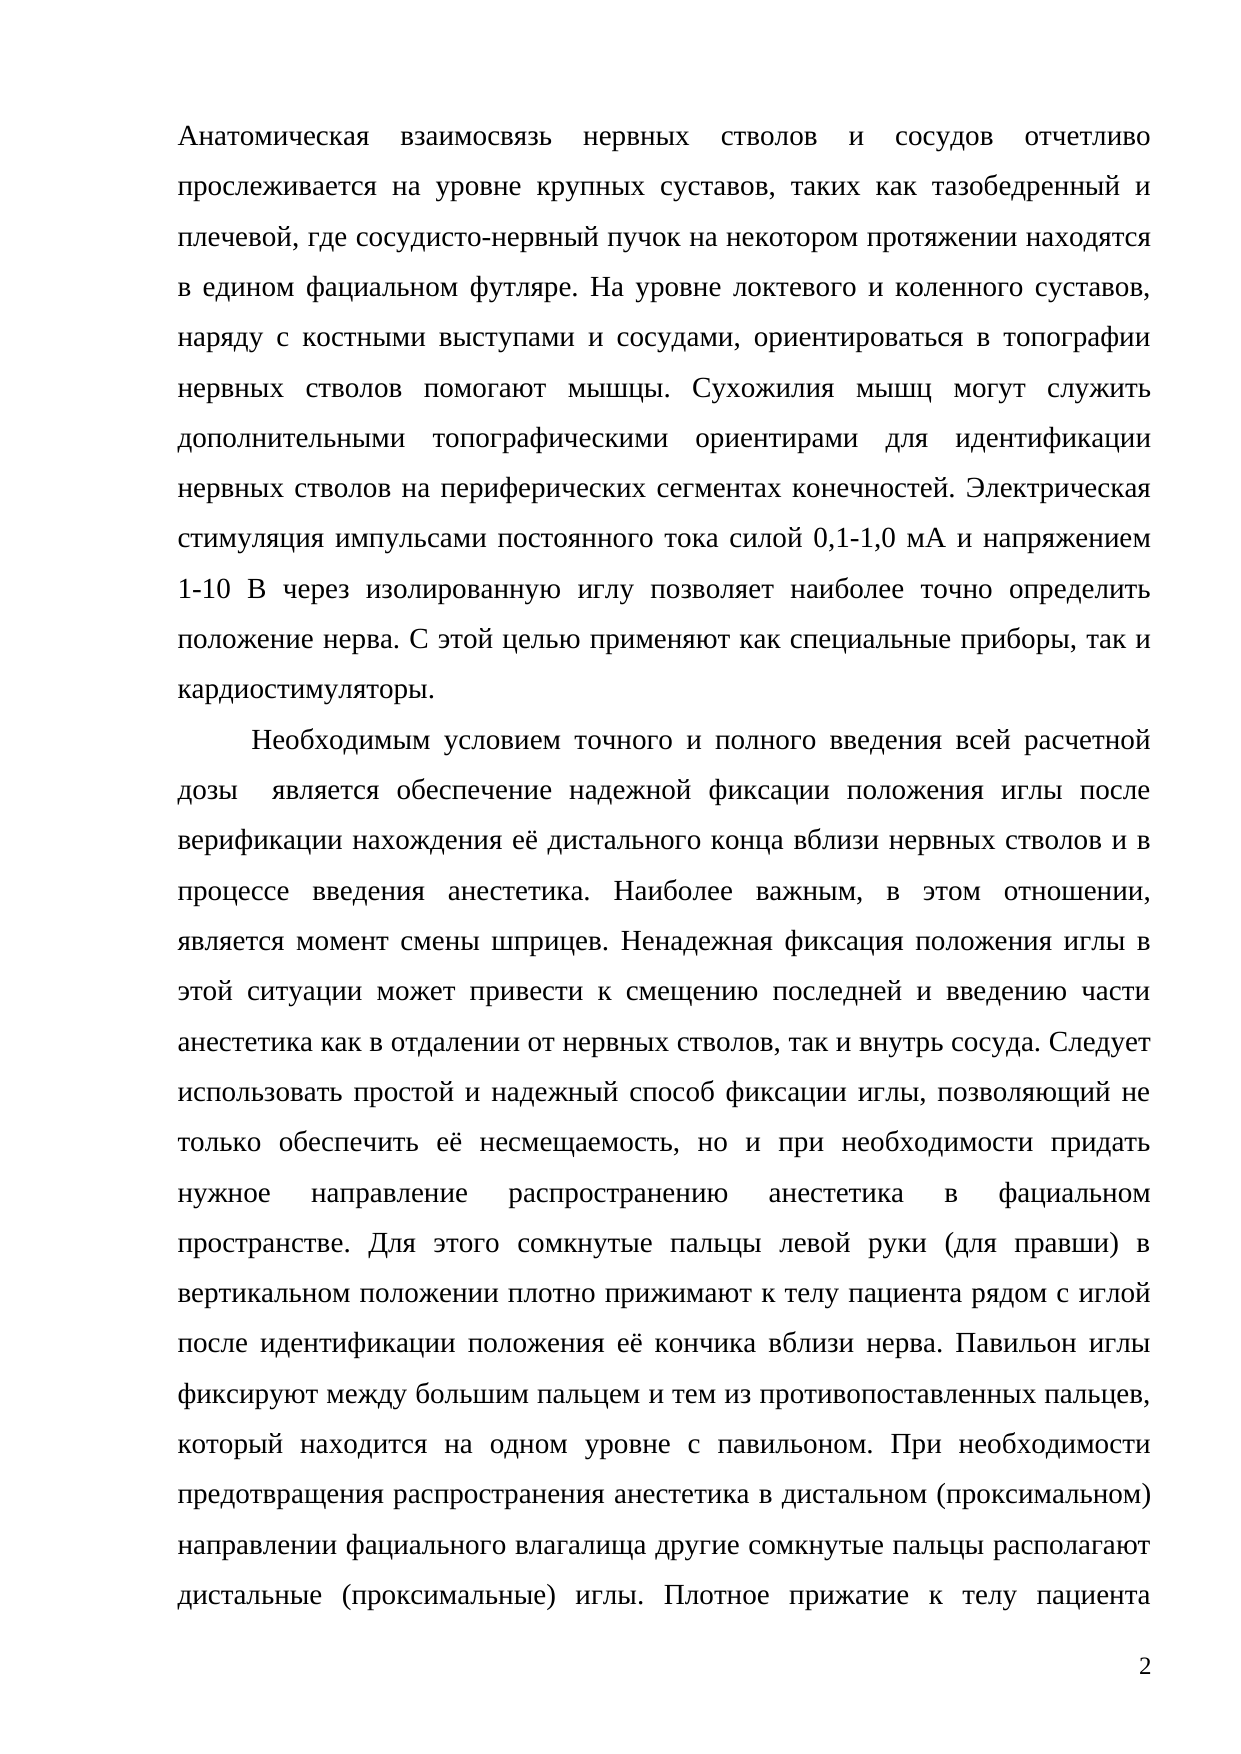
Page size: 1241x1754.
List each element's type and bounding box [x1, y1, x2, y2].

text [177, 722, 1152, 1611]
text [177, 118, 1152, 705]
